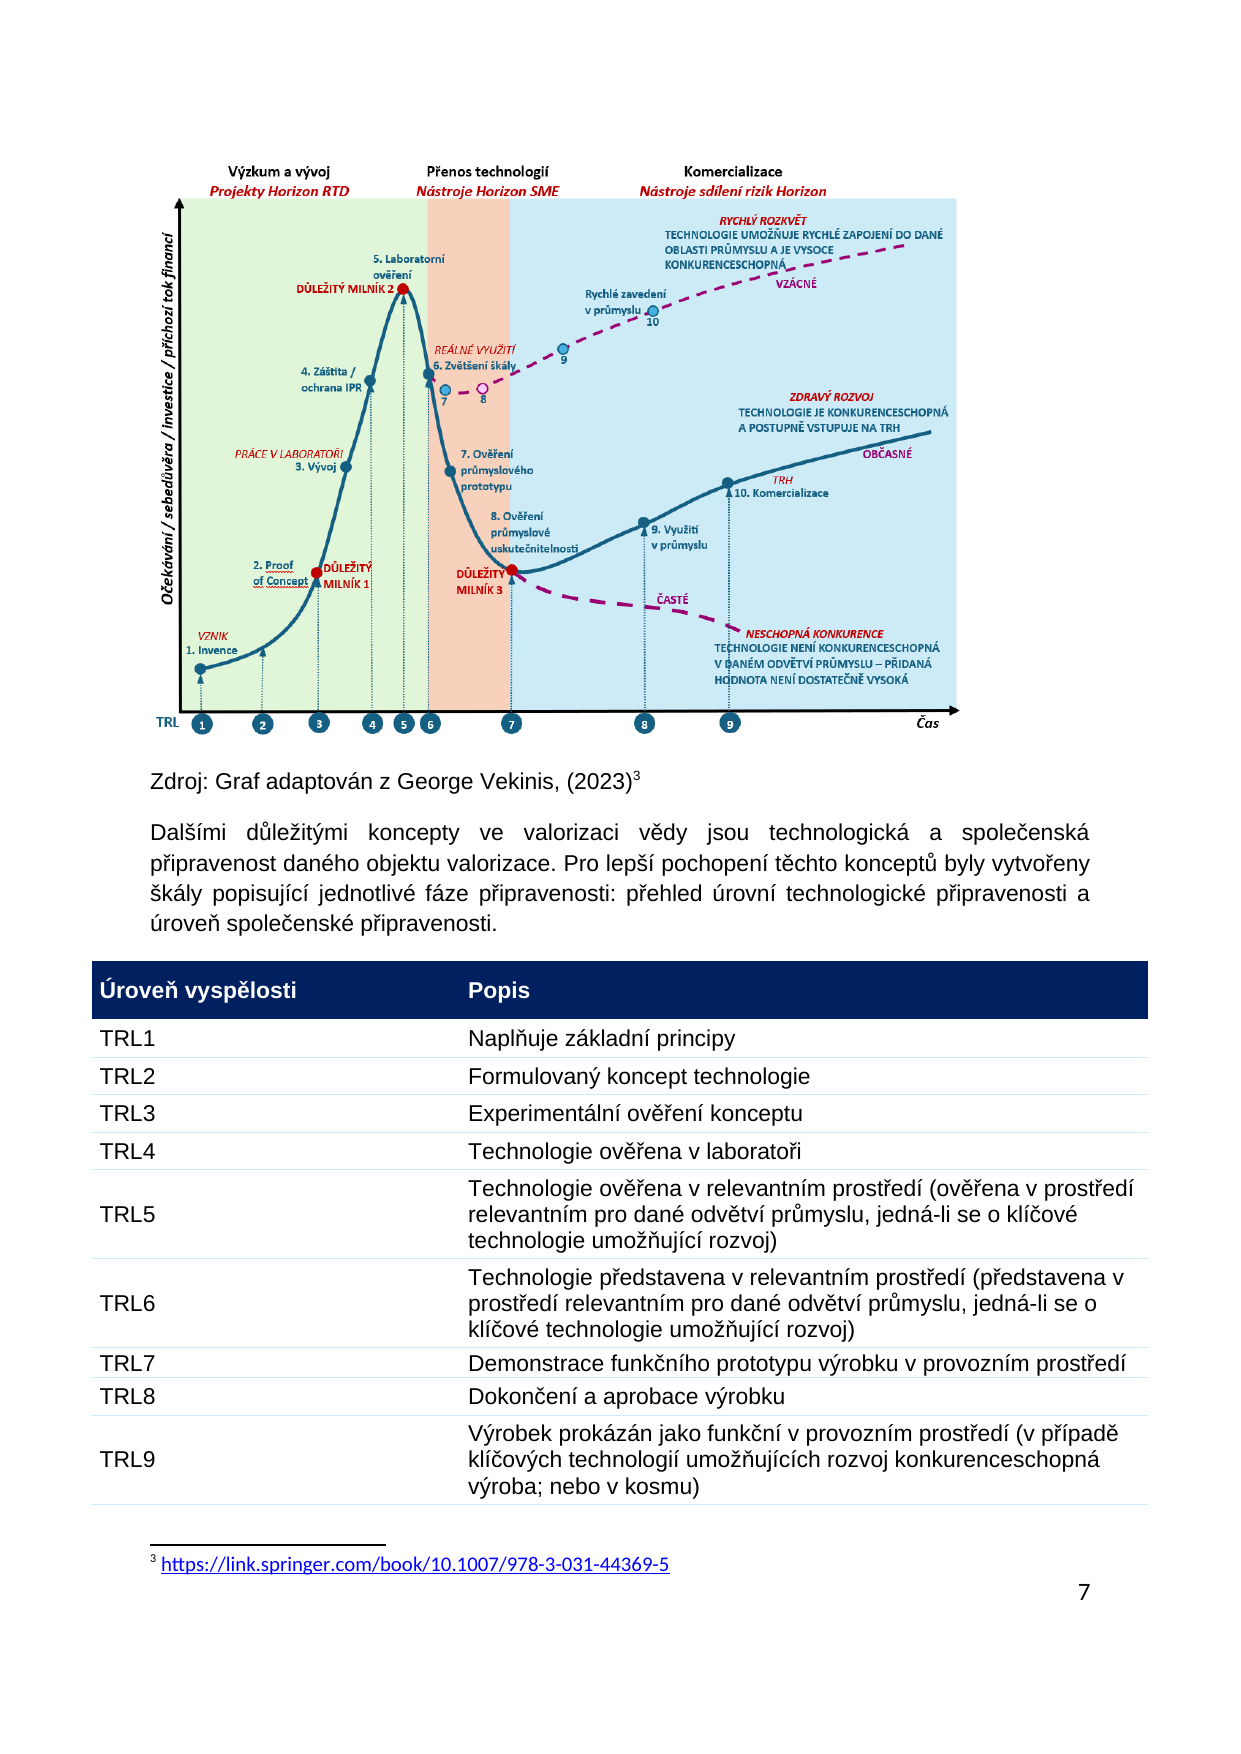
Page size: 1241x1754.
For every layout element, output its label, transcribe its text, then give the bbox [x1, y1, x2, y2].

table_cell TRL7 [92, 1348, 461, 1377]
table_cell TRL2 [92, 1058, 461, 1094]
table_cell Experimentální ověření konceptu [461, 1095, 1148, 1132]
table_cell TRL4 [92, 1133, 461, 1169]
table_header Popis [461, 961, 1148, 1019]
table_cell Naplňuje základní principy [461, 1019, 1148, 1057]
text Dalšími důležitými koncepty ve valorizaci vědy jsou technologická a společenská připravenost daného objektu valorizace. Pro lepší pochopení těchto konceptů byly vytvořeny škály popisující jednotlivé fáze připravenosti: přehled úrovní technologické připravenosti a úroveň společenské připravenosti. [150, 819, 1090, 936]
picture [150, 150, 977, 743]
table_cell Technologie ověřena v laboratoři [461, 1133, 1148, 1169]
table_cell Technologie ověřena v relevantním prostředí (ověřena v prostředí relevantním pro dané odvětví průmyslu, jedná-li se o klíčové technologie umožňující rozvoj) [461, 1170, 1148, 1258]
table_cell TRL5 [92, 1170, 461, 1258]
table_cell Demonstrace funkčního prototypu výrobku v provozním prostředí [461, 1348, 1148, 1377]
table_cell TRL1 [92, 1019, 461, 1057]
table_cell TRL3 [92, 1095, 461, 1132]
table_cell Technologie představena v relevantním prostředí (představena v prostředí relevantním pro dané odvětví průmyslu, jedná-li se o klíčové technologie umožňující rozvoj) [461, 1259, 1148, 1347]
table_cell TRL9 [92, 1416, 461, 1503]
text Zdroj: Graf adaptován z George Vekinis, (2023) [150, 768, 1090, 794]
table_cell TRL8 [92, 1378, 461, 1414]
table_cell Výrobek prokázán jako funkční v provozním prostředí (v případě klíčových technologií umožňujících rozvoj konkurenceschopná výroba; nebo v kosmu) [461, 1416, 1148, 1503]
table_cell Formulovaný koncept technologie [461, 1058, 1148, 1094]
table_cell Dokončení a aprobace výrobku [461, 1378, 1148, 1414]
table_cell TRL6 [92, 1259, 461, 1347]
table_header Úroveň vyspělosti [92, 961, 461, 1019]
